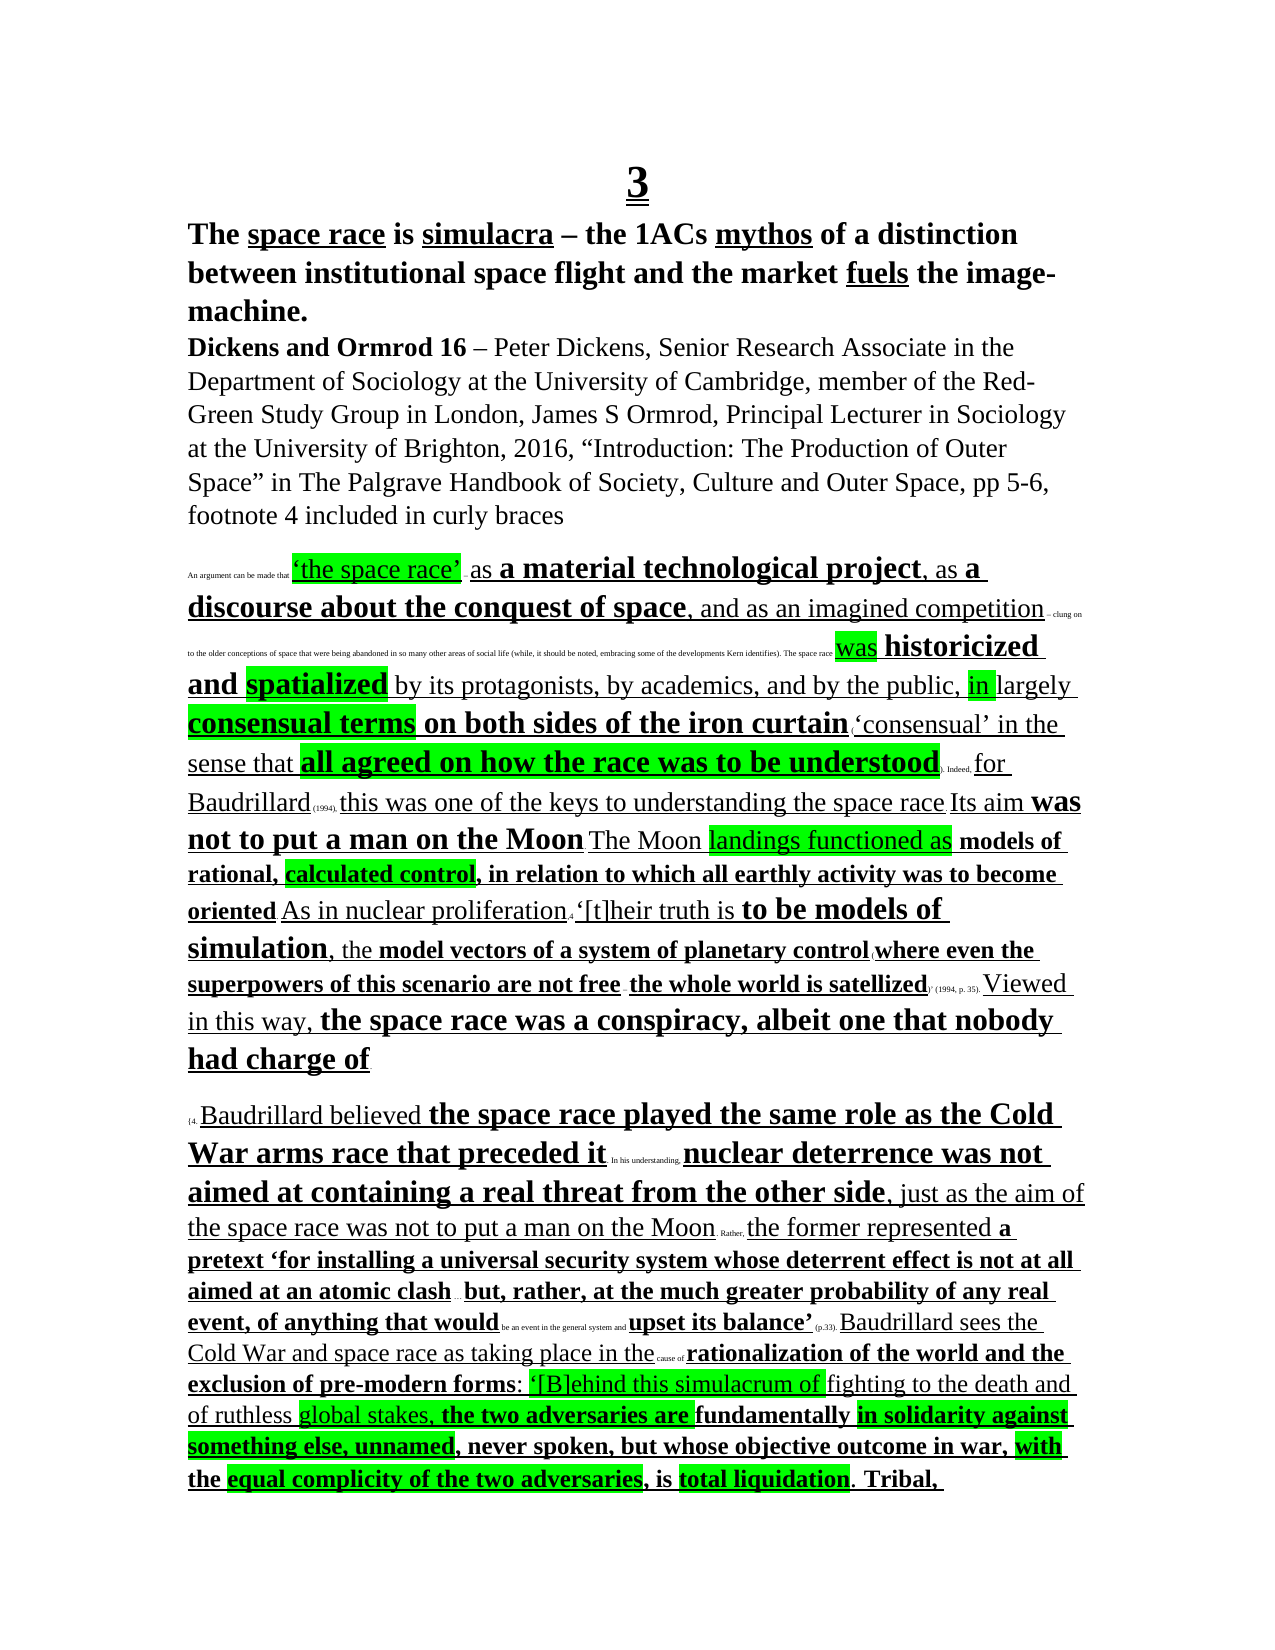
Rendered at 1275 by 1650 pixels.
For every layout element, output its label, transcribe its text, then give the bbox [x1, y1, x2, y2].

text Dickens and Ormrod 16 – Peter Dickens, Senior Research Associate in the Department of Sociology at the University of Cambridge, member of the Red-Green Study Group in London, James S Ormrod, Principal Lecturer in Sociology at the University of Brighton, 2016, “Introduction: The Production of Outer Space” in The Palgrave Handbook of Society, Culture and Outer Space, pp 5-6, footnote 4 included in curly braces [187, 331, 1087, 530]
text An argument can be made that ‘the space race’ – as a material technological project, as a discourse about the conquest of space, and as an imagined competition – clung on to the older conceptions of space that were being abandoned in so many other areas of social life (while, it should be noted, embracing some of the developments Kern identifies). The space race was historicized and spatialized by its protagonists, by academics, and by the public, in largely consensual terms on both sides of the iron curtain (‘consensual’ in the sense that all agreed on how the race was to be understood). Indeed, for Baudrillard (1994), this was one of the keys to understanding the space race. Its aim was not to put a man on the Moon. The Moon landings functioned as models of rational, calculated control, in relation to which all earthly activity was to become oriented. As in nuclear proliferation,4 ‘[t]heir truth is to be models of simulation, the model vectors of a system of planetary control (where even the superpowers of this scenario are not free – the whole world is satellized)’ (1994, p. 35). Viewed in this way, the space race was a conspiracy, albeit one that nobody had charge of. [187, 549, 1087, 1076]
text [187, 1096, 1087, 1493]
subtitle 3 [187, 154, 1087, 207]
subtitle The space race is simulacra – the 1ACs mythos of a distinction between institutional space flight and the market fuels the image-machine. [187, 215, 1087, 329]
